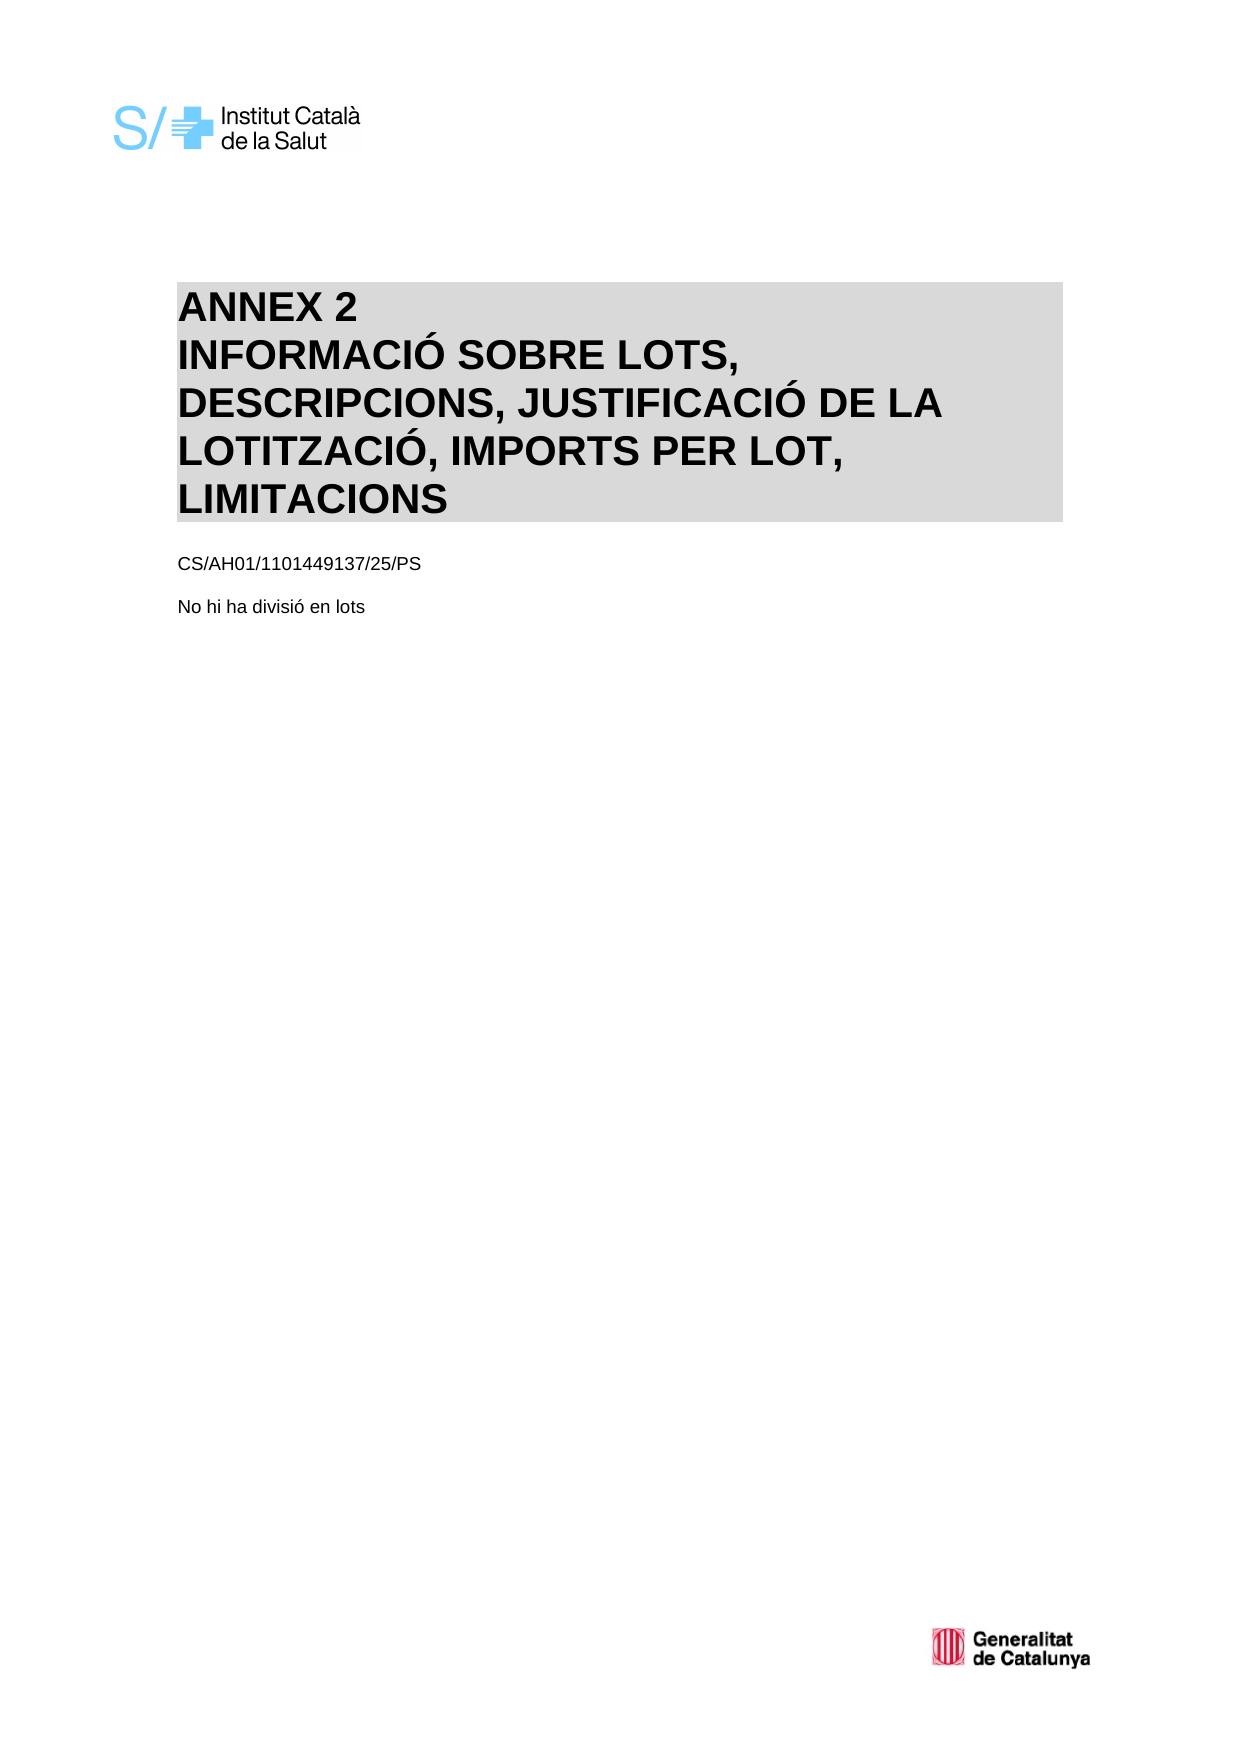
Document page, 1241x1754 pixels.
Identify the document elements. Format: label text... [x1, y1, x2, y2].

picture [112, 103, 363, 154]
text CS/AH01/1101449137/25/PS [177, 553, 1063, 575]
text No hi ha divisió en lots [177, 596, 1063, 618]
picture [893, 1621, 1129, 1674]
text INFORMACIÓ SOBRE LOTS, DESCRIPCIONS, JUSTIFICACIÓ DE LA LOTITZACIÓ, IMPORTS PER LOT, LIMITACIONS [177, 330, 1063, 522]
text ANNEX 2 [177, 282, 1063, 330]
